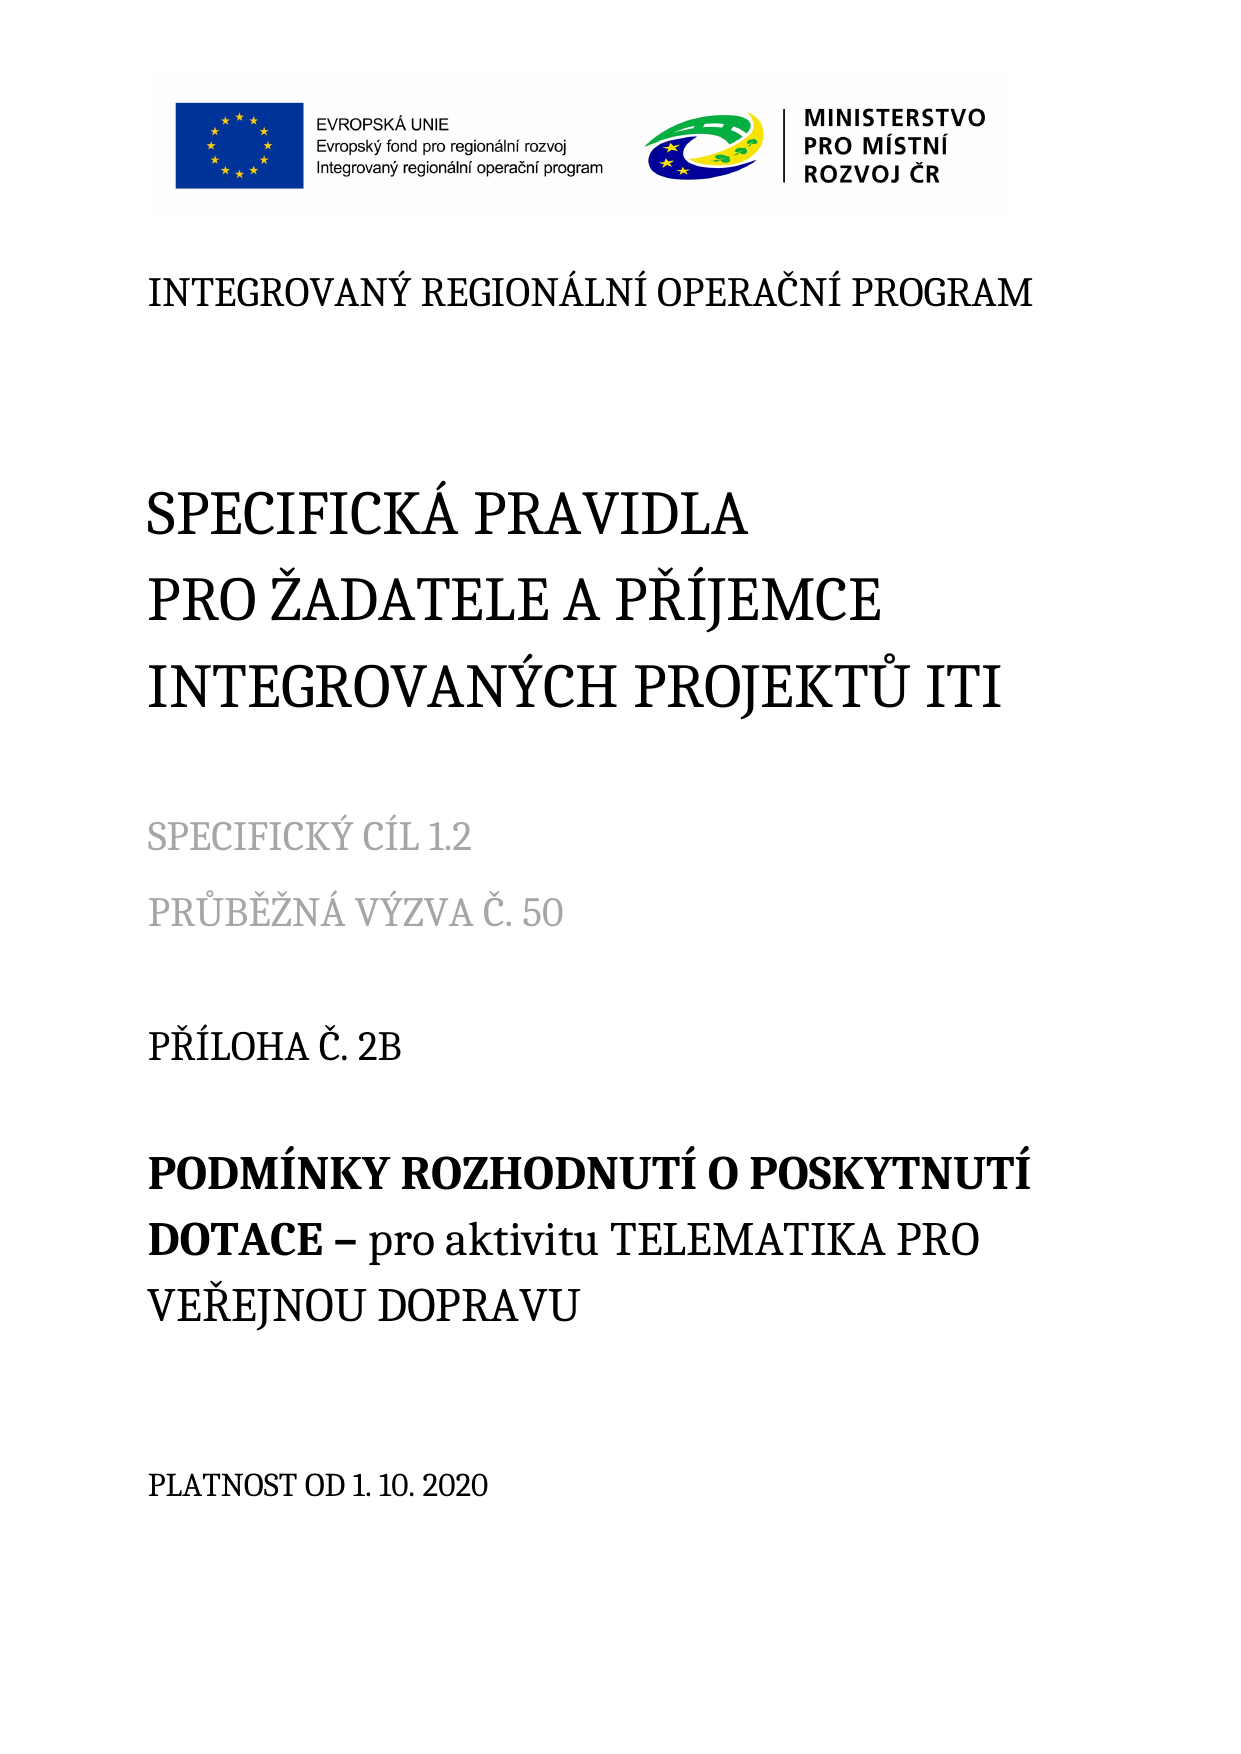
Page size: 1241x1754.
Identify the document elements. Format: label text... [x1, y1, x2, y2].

text Podmínky Rozhodnutí o poskytnutí dotace – pro aktivitu Telematika pro veřejnou dopravu [148, 1146, 1092, 1333]
picture [147, 73, 1013, 217]
text PRO ŽADATELE A PŘÍJEMCE integrovaných projektů ITI [148, 564, 1092, 723]
text PRŮBĚŽNÁ výzva č. 50 [148, 889, 1092, 937]
text PŘÍLOHA Č. 2B [148, 1022, 1092, 1070]
text pLATNOST OD 1. 10. 2020 [148, 1466, 1092, 1504]
text INTEGROVANÝ REGIONÁLNÍ OPERAČNÍ PROGRAM [148, 269, 1092, 317]
text SPECIFICKÁ PRAVIDLA [148, 478, 1092, 550]
text SPECIFICKÝ CÍL 1.2 [148, 813, 1092, 861]
